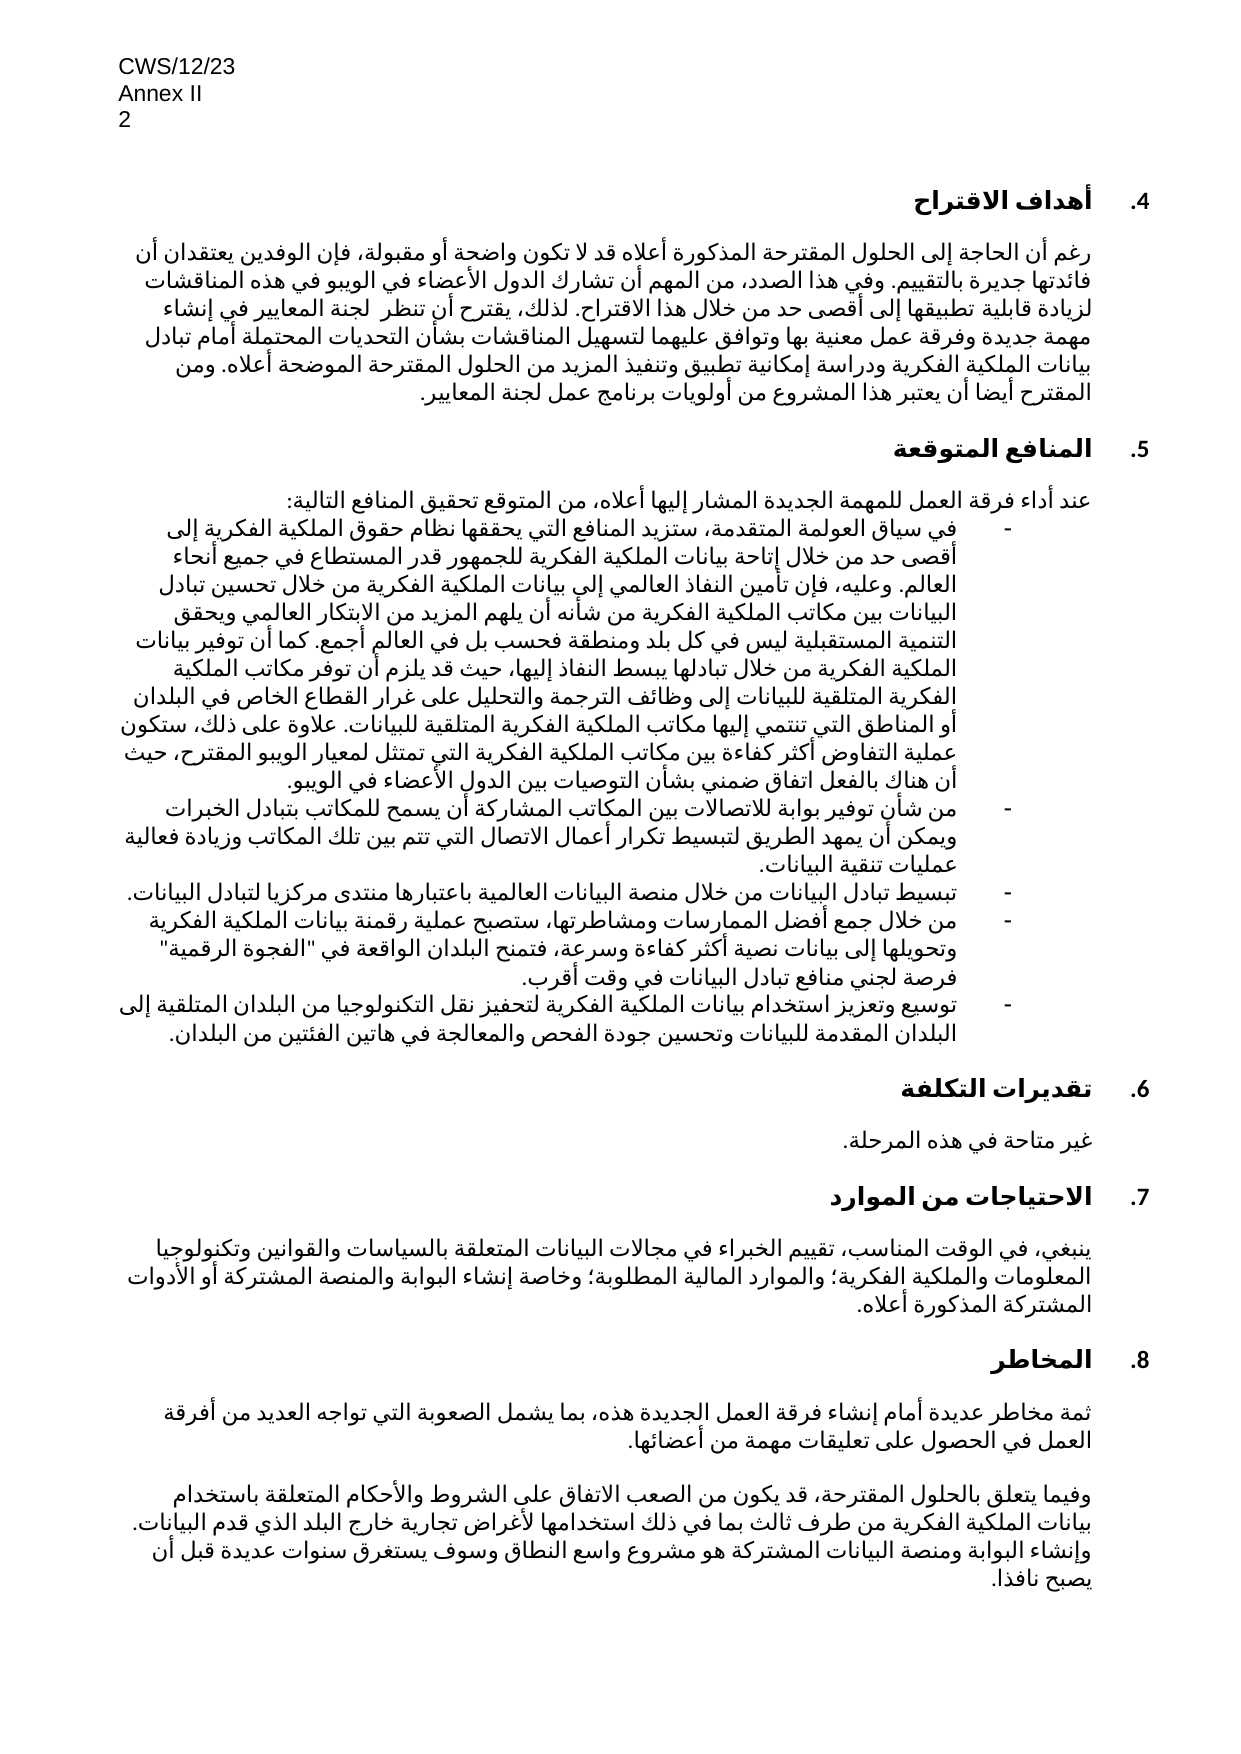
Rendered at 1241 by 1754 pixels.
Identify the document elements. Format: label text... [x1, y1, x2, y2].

text عند أداء فرقة العمل للمهمة الجديدة المشار إليها أعلاه، من المتوقع تحقيق المنافع التالية: [118, 486, 1092, 514]
list الاحتياجات من الموارد [118, 1181, 1130, 1211]
list أهداف الاقتراح [118, 185, 1130, 215]
list توسيع وتعزيز استخدام بيانات الملكية الفكرية لتحفيز نقل التكنولوجيا من البلدان المتلقية إلى البلدان المقدمة للبيانات وتحسين جودة الفحص والمعالجة في هاتين الفئتين من البلدان. [118, 991, 1004, 1047]
list في سياق العولمة المتقدمة، ستزيد المنافع التي يحققها نظام حقوق الملكية الفكرية إلى أقصى حد من خلال إتاحة بيانات الملكية الفكرية للجمهور قدر المستطاع في جميع أنحاء العالم. وعليه، فإن تأمين النفاذ العالمي إلى بيانات الملكية الفكرية من خلال تحسين تبادل البيانات بين مكاتب الملكية الفكرية من شأنه أن يلهم المزيد من الابتكار العالمي ويحقق التنمية المستقبلية ليس في كل بلد ومنطقة فحسب بل في العالم أجمع. كما أن توفير بيانات الملكية الفكرية من خلال تبادلها يبسط النفاذ إليها، حيث قد يلزم أن توفر مكاتب الملكية الفكرية المتلقية للبيانات إلى وظائف الترجمة والتحليل على غرار القطاع الخاص في البلدان أو المناطق التي تنتمي إليها مكاتب الملكية الفكرية المتلقية للبيانات. علاوة على ذلك، ستكون عملية التفاوض أكثر كفاءة بين مكاتب الملكية الفكرية التي تمتثل لمعيار الويبو المقترح، حيث أن هناك بالفعل اتفاق ضمني بشأن التوصيات بين الدول الأعضاء في الويبو. [118, 514, 1004, 794]
text غير متاحة في هذه المرحلة. [118, 1126, 1092, 1154]
text رغم أن الحاجة إلى الحلول المقترحة المذكورة أعلاه قد لا تكون واضحة أو مقبولة، فإن الوفدين يعتقدان أن فائدتها جديرة بالتقييم. وفي هذا الصدد، من المهم أن تشارك الدول الأعضاء في الويبو في هذه المناقشات لزيادة قابلية تطبيقها إلى أقصى حد من خلال هذا الاقتراح. لذلك، يقترح أن تنظر لجنة المعايير في إنشاء مهمة جديدة وفرقة عمل معنية بها وتوافق عليهما لتسهيل المناقشات بشأن التحديات المحتملة أمام تبادل بيانات الملكية الفكرية ودراسة إمكانية تطبيق وتنفيذ المزيد من الحلول المقترحة الموضحة أعلاه. ومن المقترح أيضا أن يعتبر هذا المشروع من أولويات برنامج عمل لجنة المعايير. [118, 238, 1092, 406]
list المخاطر [118, 1345, 1130, 1375]
list من شأن توفير بوابة للاتصالات بين المكاتب المشاركة أن يسمح للمكاتب بتبادل الخبرات ويمكن أن يمهد الطريق لتبسيط تكرار أعمال الاتصال التي تتم بين تلك المكاتب وزيادة فعالية عمليات تنقية البيانات. [118, 794, 1004, 878]
list تقديرات التكلفة [118, 1073, 1130, 1103]
text ينبغي، في الوقت المناسب، تقييم الخبراء في مجالات البيانات المتعلقة بالسياسات والقوانين وتكنولوجيا المعلومات والملكية الفكرية؛ والموارد المالية المطلوبة؛ وخاصة إنشاء البوابة والمنصة المشتركة أو الأدوات المشتركة المذكورة أعلاه. [118, 1234, 1092, 1318]
list من خلال جمع أفضل الممارسات ومشاطرتها، ستصبح عملية رقمنة بيانات الملكية الفكرية وتحويلها إلى بيانات نصية أكثر كفاءة وسرعة، فتمنح البلدان الواقعة في "الفجوة الرقمية" فرصة لجني منافع تبادل البيانات في وقت أقرب. [118, 907, 1004, 991]
list المنافع المتوقعة [118, 433, 1130, 463]
list تبسيط تبادل البيانات من خلال منصة البيانات العالمية باعتبارها منتدى مركزيا لتبادل البيانات. [118, 878, 1004, 907]
text وفيما يتعلق بالحلول المقترحة، قد يكون من الصعب الاتفاق على الشروط والأحكام المتعلقة باستخدام بيانات الملكية الفكرية من طرف ثالث بما في ذلك استخدامها لأغراض تجارية خارج البلد الذي قدم البيانات. وإنشاء البوابة ومنصة البيانات المشتركة هو مشروع واسع النطاق وسوف يستغرق سنوات عديدة قبل أن يصبح نافذا. [118, 1481, 1092, 1593]
text ثمة مخاطر عديدة أمام إنشاء فرقة العمل الجديدة هذه، بما يشمل الصعوبة التي تواجه العديد من أفرقة العمل في الحصول على تعليقات مهمة من أعضائها. [118, 1398, 1092, 1454]
